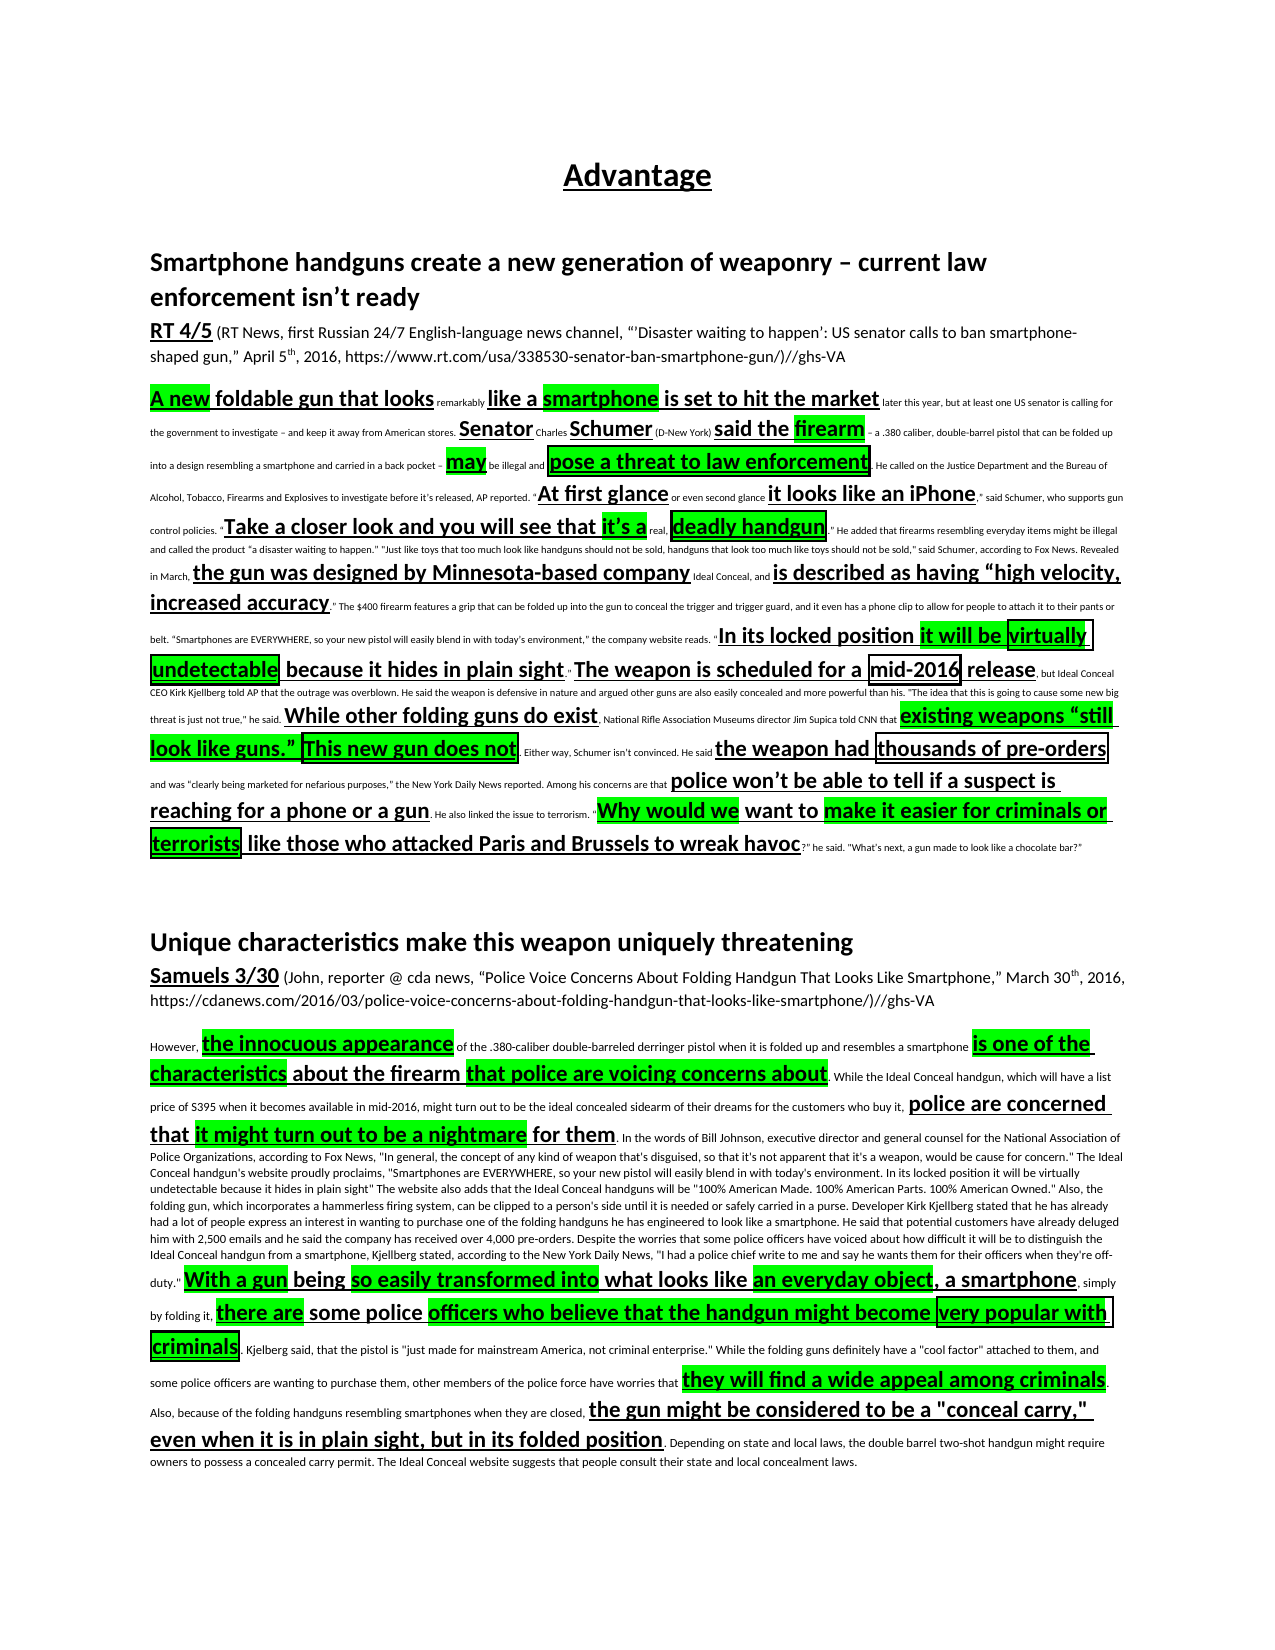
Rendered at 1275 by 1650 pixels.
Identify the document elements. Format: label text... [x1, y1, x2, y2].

text RT 4/5 (RT News, first Russian 24/7 English-language news channel, “’Disaster waiting to happen’: US senator calls to ban smartphone-shaped gun,” April 5th, 2016, https://www.rt.com/usa/338530-senator-ban-smartphone-gun/)//ghs-VA [150, 316, 1125, 366]
subtitle Smartphone handguns create a new generation of weaponry – current law enforcement isn’t ready [150, 245, 1125, 314]
subtitle Advantage [150, 154, 1125, 195]
subtitle Unique characteristics make this weapon uniquely threatening [150, 925, 1125, 958]
text Samuels 3/30 (John, reporter @ cda news, “Police Voice Concerns About Folding Handgun That Looks Like Smartphone,” March 30th, 2016, https://cdanews.com/2016/03/police-voice-concerns-about-folding-handgun-that-looks-like-smartphone/)//ghs-VA [150, 961, 1125, 1011]
text However, the innocuous appearance of the .380-caliber double-barreled derringer pistol when it is folded up and resembles a smartphone is one of the characteristics about the firearm that police are voicing concerns about. While the Ideal Conceal handgun, which will have a list price of S395 when it becomes available in mid-2016, might turn out to be the ideal concealed sidearm of their dreams for the customers who buy it, police are concerned that it might turn out to be a nightmare for them. In the words of Bill Johnson, executive director and general counsel for the National Association of Police Organizations, according to Fox News, "In general, the concept of any kind of weapon that's disguised, so that it's not apparent that it's a weapon, would be cause for concern." The Ideal Conceal handgun's website proudly proclaims, "Smartphones are EVERYWHERE, so your new pistol will easily blend in with today's environment. In its locked position it will be virtually undetectable because it hides in plain sight" The website also adds that the Ideal Conceal handguns will be "100% American Made. 100% American Parts. 100% American Owned." Also, the folding gun, which incorporates a hammerless firing system, can be clipped to a person's side until it is needed or safely carried in a purse. Developer Kirk Kjellberg stated that he has already had a lot of people express an interest in wanting to purchase one of the folding handguns he has engineered to look like a smartphone. He said that potential customers have already deluged him with 2,500 emails and he said the company has received over 4,000 pre-orders. Despite the worries that some police officers have voiced about how difficult it will be to distinguish the Ideal Conceal handgun from a smartphone, Kjellberg stated, according to the New York Daily News, "I had a police chief write to me and say he wants them for their officers when they're off-duty." With a gun being so easily transformed into what looks like an everyday object, a smartphone, simply by folding it, there are some police officers who believe that the handgun might become very popular with criminals. Kjelberg said, that the pistol is "just made for mainstream America, not criminal enterprise." While the folding guns definitely have a "cool factor" attached to them, and some police officers are wanting to purchase them, other members of the police force have worries that they will find a wide appeal among criminals. Also, because of the folding handguns resembling smartphones when they are closed, the gun might be considered to be a "conceal carry," even when it is in plain sight, but in its folded position. Depending on state and local laws, the double barrel two-shot handgun might require owners to possess a concealed carry permit. The Ideal Conceal website suggests that people consult their state and local concealment laws. [150, 1029, 1125, 1469]
text A new foldable gun that looks remarkably like a smartphone is set to hit the market later this year, but at least one US senator is calling for the government to investigate – and keep it away from American stores. Senator Charles Schumer (D-New York) said the firearm – a .380 caliber, double-barrel pistol that can be folded up into a design resembling a smartphone and carried in a back pocket – may be illegal and pose a threat to law enforcement. He called on the Justice Department and the Bureau of Alcohol, Tobacco, Firearms and Explosives to investigate before it’s released, AP reported. “At first glance or even second glance it looks like an iPhone,” said Schumer, who supports gun control policies. “Take a closer look and you will see that it’s a real, deadly handgun.” He added that firearms resembling everyday items might be illegal and called the product “a disaster waiting to happen.” "Just like toys that too much look like handguns should not be sold, handguns that look too much like toys should not be sold," said Schumer, according to Fox News. Revealed in March, the gun was designed by Minnesota-based company Ideal Conceal, and is described as having “high velocity, increased accuracy.” The $400 firearm features a grip that can be folded up into the gun to conceal the trigger and trigger guard, and it even has a phone clip to allow for people to attach it to their pants or belt. “Smartphones are EVERYWHERE, so your new pistol will easily blend in with today’s environment,” the company website reads. “In its locked position it will be virtually undetectable because it hides in plain sight.” The weapon is scheduled for a mid-2016 release, but Ideal Conceal CEO Kirk Kjellberg told AP that the outrage was overblown. He said the weapon is defensive in nature and argued other guns are also easily concealed and more powerful than his. "The idea that this is going to cause some new big threat is just not true," he said. While other folding guns do exist, National Rifle Association Museums director Jim Supica told CNN that existing weapons “still look like guns.” This new gun does not. Either way, Schumer isn’t convinced. He said the weapon had thousands of pre-orders and was “clearly being marketed for nefarious purposes,” the New York Daily News reported. Among his concerns are that police won’t be able to tell if a suspect is reaching for a phone or a gun. He also linked the issue to terrorism. “Why would we want to make it easier for criminals or terrorists like those who attacked Paris and Brussels to wreak havoc?” he said. "What’s next, a gun made to look like a chocolate bar?” [150, 384, 1125, 859]
